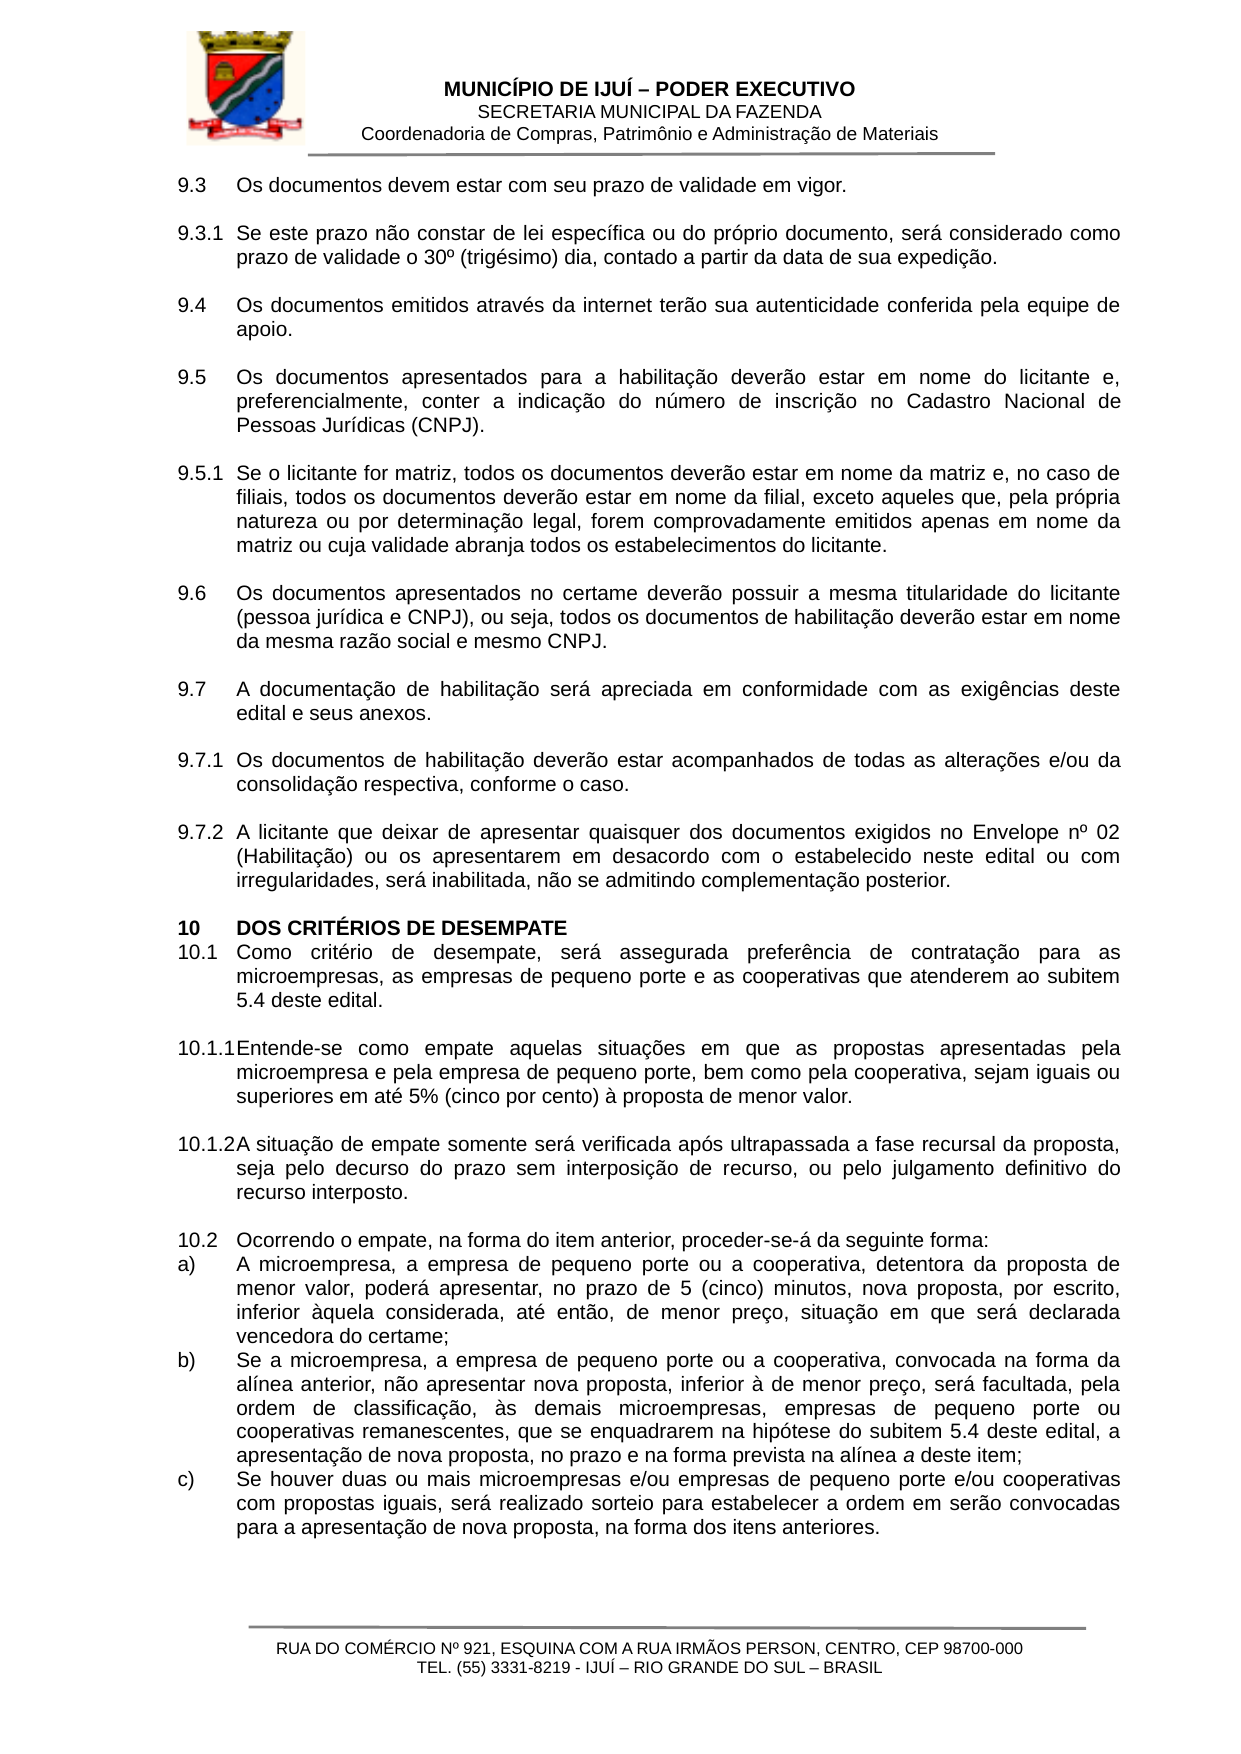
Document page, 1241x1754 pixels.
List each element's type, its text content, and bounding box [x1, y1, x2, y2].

text 9.4 Os documentos emitidos através da internet terão sua autenticidade conferida pela equipe de apoio. [177, 293, 1122, 341]
text 9.7.1 Os documentos de habilitação deverão estar acompanhados de todas as alterações e/ou da consolidação respectiva, conforme o caso. [177, 748, 1122, 796]
list A microempresa, a empresa de pequeno porte ou a cooperativa, detentora da proposta de menor valor, poderá apresentar, no prazo de 5 (cinco) minutos, nova proposta, por escrito, inferior àquela considerada, até então, de menor preço, situação em que será declarada vencedora do certame; [177, 1252, 1122, 1347]
text 9.5.1 Se o licitante for matriz, todos os documentos deverão estar em nome da matriz e, no caso de filiais, todos os documentos deverão estar em nome da filial, exceto aqueles que, pela própria natureza ou por determinação legal, forem comprovadamente emitidos apenas em nome da matriz ou cuja validade abranja todos os estabelecimentos do licitante. [177, 461, 1122, 557]
list Se a microempresa, a empresa de pequeno porte ou a cooperativa, convocada na forma da alínea anterior, não apresentar nova proposta, inferior à de menor preço, será facultada, pela ordem de classificação, às demais microempresas, empresas de pequeno porte ou cooperativas remanescentes, que se enquadrarem na hipótese do subitem 5.4 deste edital, a apresentação de nova proposta, no prazo e na forma prevista na alínea a deste item; [177, 1347, 1122, 1467]
text 9.7.2 A licitante que deixar de apresentar quaisquer dos documentos exigidos no Envelope nº 02 (Habilitação) ou os apresentarem em desacordo com o estabelecido neste edital ou com irregularidades, será inabilitada, não se admitindo complementação posterior. [177, 820, 1122, 892]
text 10.1.2 A situação de empate somente será verificada após ultrapassada a fase recursal da proposta, seja pelo decurso do prazo sem interposição de recurso, ou pelo julgamento definitivo do recurso interposto. [177, 1132, 1122, 1203]
text 9.3.1 Se este prazo não constar de lei específica ou do próprio documento, será considerado como prazo de validade o 30º (trigésimo) dia, contado a partir da data de sua expedição. [177, 221, 1122, 269]
text 10.1 Como critério de desempate, será assegurada preferência de contratação para as microempresas, as empresas de pequeno porte e as cooperativas que atenderem ao subitem 5.4 deste edital. [177, 940, 1122, 1012]
text 9.7 A documentação de habilitação será apreciada em conformidade com as exigências deste edital e seus anexos. [177, 676, 1122, 724]
text 9.6 Os documentos apresentados no certame deverão possuir a mesma titularidade do licitante (pessoa jurídica e CNPJ), ou seja, todos os documentos de habilitação deverão estar em nome da mesma razão social e mesmo CNPJ. [177, 581, 1122, 652]
picture [185, 31, 306, 148]
text 9.3 Os documentos devem estar com seu prazo de validade em vigor. [177, 173, 1122, 197]
text 10.1.1 Entende-se como empate aquelas situações em que as propostas apresentadas pela microempresa e pela empresa de pequeno porte, bem como pela cooperativa, sejam iguais ou superiores em até 5% (cinco por cento) à proposta de menor valor. [177, 1036, 1122, 1108]
text 9.5 Os documentos apresentados para a habilitação deverão estar em nome do licitante e, preferencialmente, conter a indicação do número de inscrição no Cadastro Nacional de Pessoas Jurídicas (CNPJ). [177, 365, 1122, 437]
text 10 DOS CRITÉRIOS DE DESEMPATE [177, 916, 1122, 940]
text 10.2 Ocorrendo o empate, na forma do item anterior, proceder-se-á da seguinte forma: [177, 1228, 1122, 1252]
list Se houver duas ou mais microempresas e/ou empresas de pequeno porte e/ou cooperativas com propostas iguais, será realizado sorteio para estabelecer a ordem em serão convocadas para a apresentação de nova proposta, na forma dos itens anteriores. [177, 1467, 1122, 1539]
